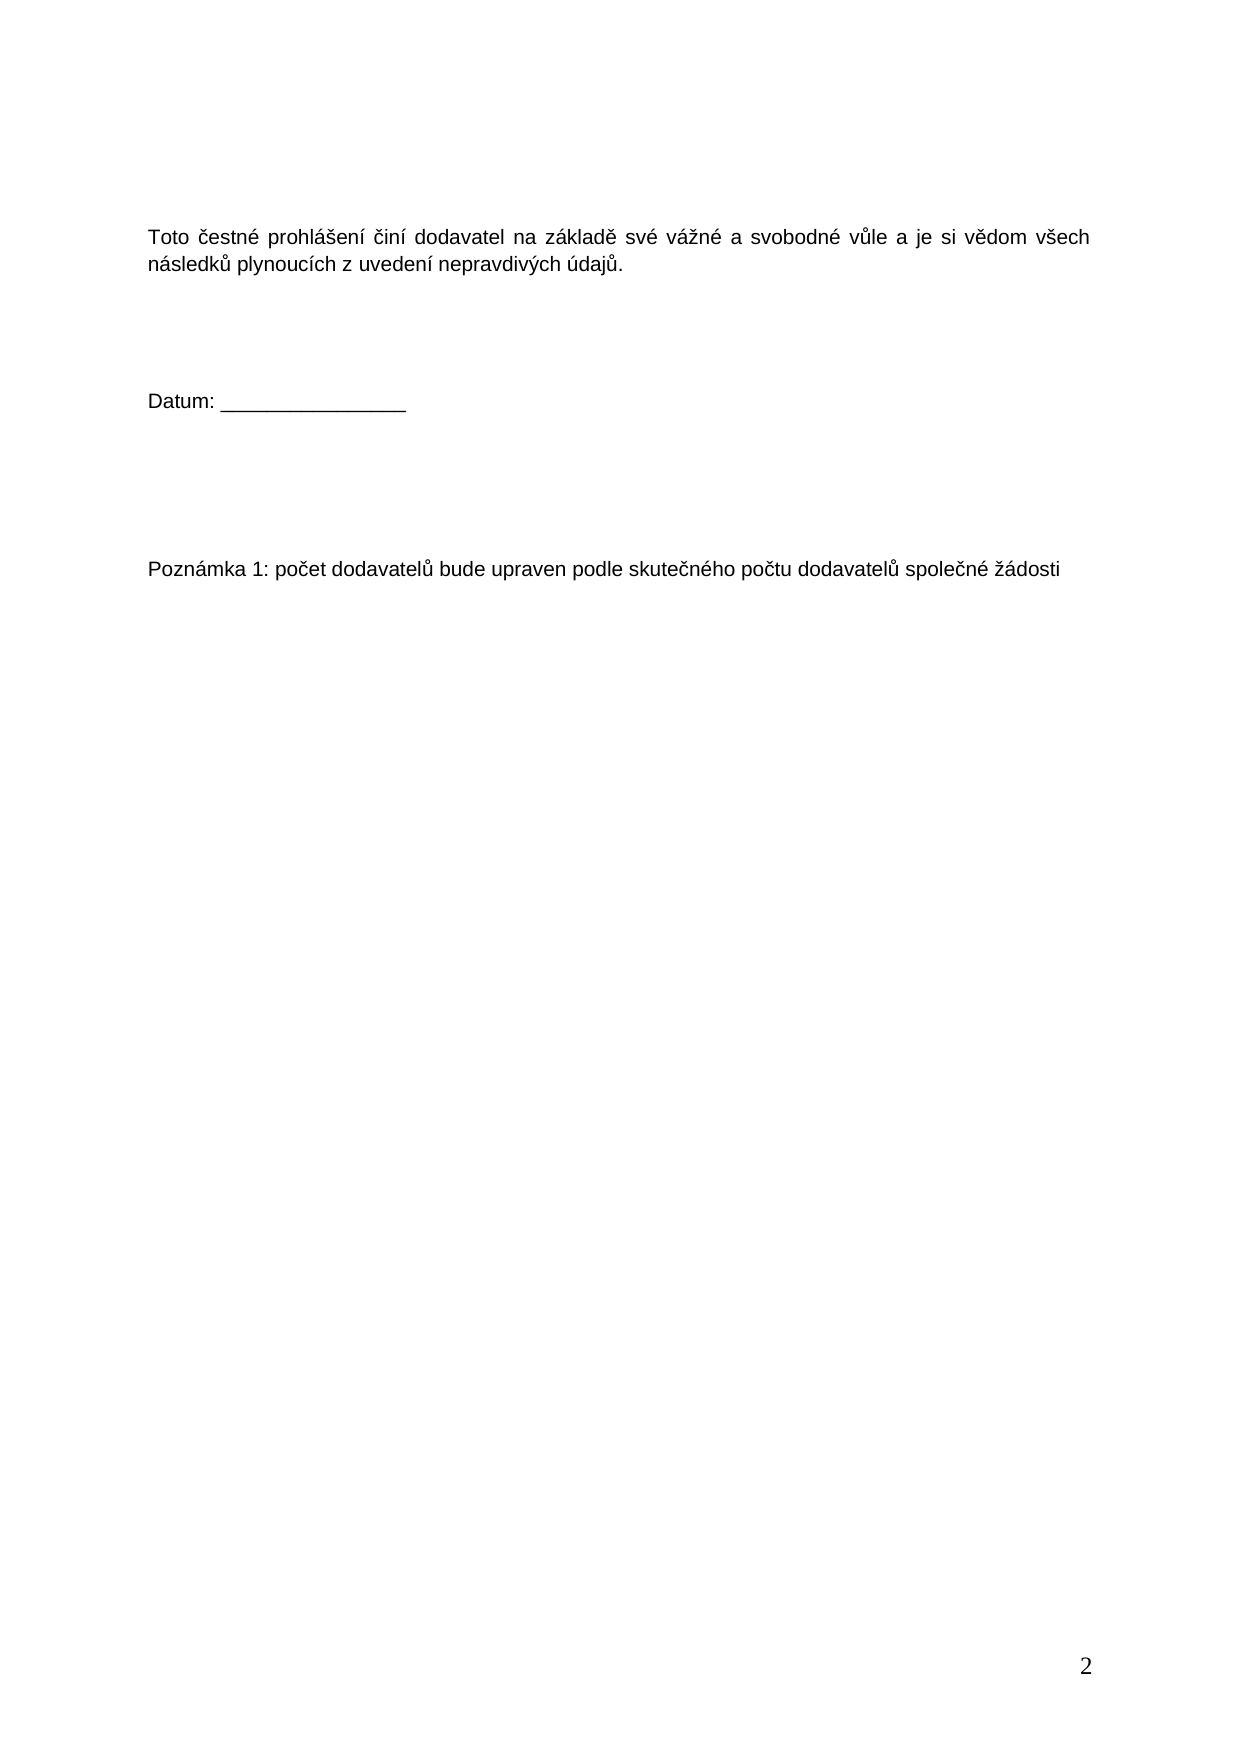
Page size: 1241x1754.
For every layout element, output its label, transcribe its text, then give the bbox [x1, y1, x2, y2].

text Datum: ________________ [148, 389, 1092, 413]
text Poznámka 1: počet dodavatelů bude upraven podle skutečného počtu dodavatelů společné žádosti [148, 557, 1092, 581]
text Toto čestné prohlášení činí dodavatel na základě své vážné a svobodné vůle a je si vědom všech následků plynoucích z uvedení nepravdivých údajů. [148, 225, 1092, 276]
